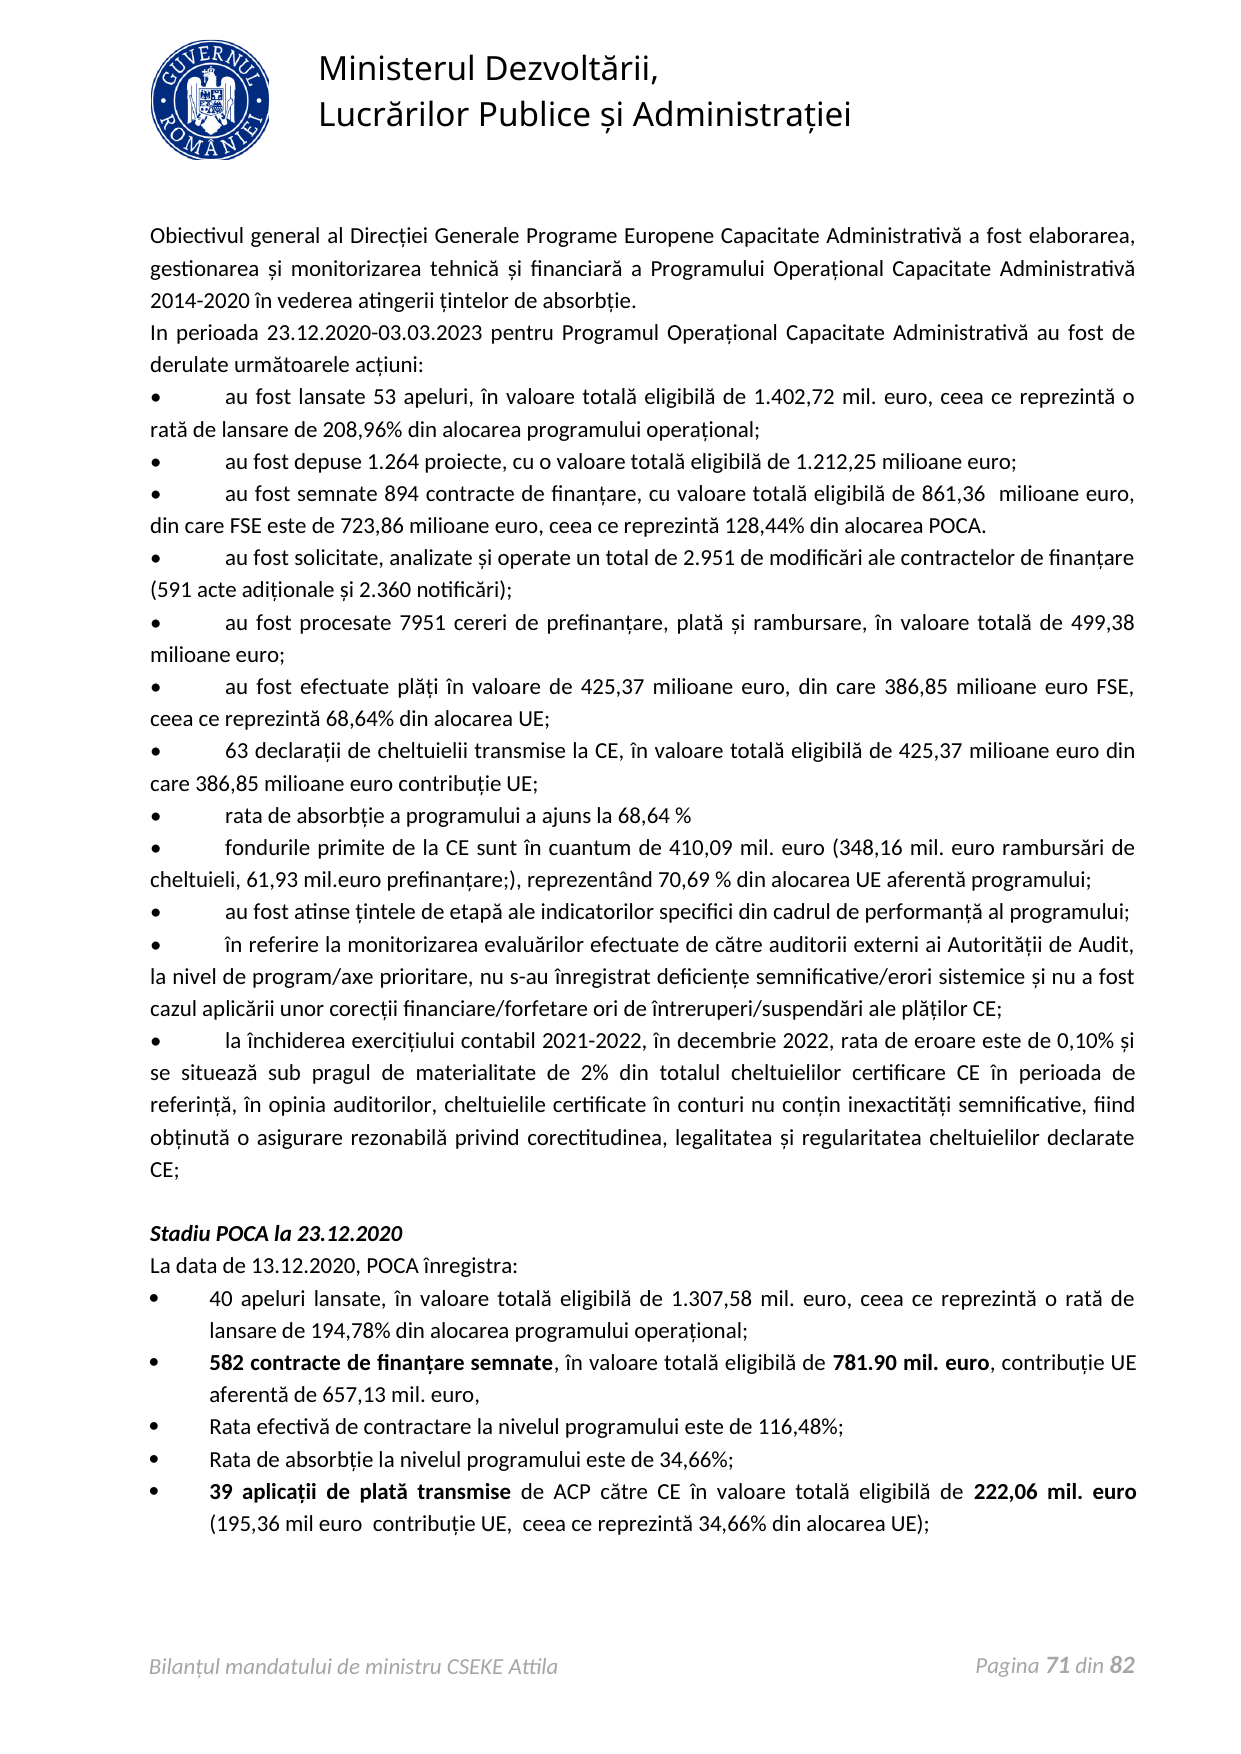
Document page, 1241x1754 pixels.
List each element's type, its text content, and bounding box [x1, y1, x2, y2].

text In perioada 23.12.2020-03.03.2023 pentru Programul Operațional Capacitate Administrativă au fost de derulate următoarele acțiuni: [150, 318, 1137, 378]
text • rata de absorbție a programului a ajuns la 68,64 % [150, 801, 1137, 829]
text • au fost solicitate, analizate și operate un total de 2.951 de modificări ale contractelor de finanțare (591 acte adiționale și 2.360 notificări); [150, 543, 1137, 604]
list 39 aplicații de plată transmise de ACP către CE în valoare totală eligibilă de 222,06 mil. euro (195,36 mil euro contribuție UE, ceea ce reprezintă 34,66% din alocarea UE); [150, 1477, 1137, 1537]
text • au fost lansate 53 apeluri, în valoare totală eligibilă de 1.402,72 mil. euro, ceea ce reprezintă o rată de lansare de 208,96% din alocarea programului operațional; [150, 382, 1137, 443]
text • fondurile primite de la CE sunt în cuantum de 410,09 mil. euro (348,16 mil. euro rambursări de cheltuieli, 61,93 mil.euro prefinanțare;), reprezentând 70,69 % din alocarea UE aferentă programului; [150, 833, 1137, 893]
text • au fost semnate 894 contracte de finanțare, cu valoare totală eligibilă de 861,36 milioane euro, din care FSE este de 723,86 milioane euro, ceea ce reprezintă 128,44% din alocarea POCA. [150, 479, 1137, 539]
text • au fost depuse 1.264 proiecte, cu o valoare totală eligibilă de 1.212,25 milioane euro; [150, 447, 1137, 475]
text La data de 13.12.2020, POCA înregistra: [150, 1252, 1137, 1279]
text Obiectivul general al Direcției Generale Programe Europene Capacitate Administrativă a fost elaborarea, gestionarea şi monitorizarea tehnică şi financiară a Programului Operațional Capacitate Administrativă 2014-2020 în vederea atingerii țintelor de absorbție. [150, 222, 1137, 314]
text • au fost efectuate plăți în valoare de 425,37 milioane euro, din care 386,85 milioane euro FSE, ceea ce reprezintă 68,64% din alocarea UE; [150, 672, 1137, 732]
text • au fost atinse țintele de etapă ale indicatorilor specifici din cadrul de performanță al programului; [150, 897, 1137, 926]
picture [150, 39, 269, 159]
text • în referire la monitorizarea evaluărilor efectuate de către auditorii externi ai Autorității de Audit, la nivel de program/axe prioritare, nu s-au înregistrat deficiențe semnificative/erori sistemice și nu a fost cazul aplicării unor corecții financiare/forfetare ori de întreruperi/suspendări ale plăților CE; [150, 930, 1137, 1022]
list 40 apeluri lansate, în valoare totală eligibilă de 1.307,58 mil. euro, ceea ce reprezintă o rată de lansare de 194,78% din alocarea programului operațional; [150, 1284, 1137, 1344]
text • au fost procesate 7951 cereri de prefinanțare, plată și rambursare, în valoare totală de 499,38 milioane euro; [150, 608, 1137, 668]
list 582 contracte de finanțare semnate, în valoare totală eligibilă de 781.90 mil. euro, contribuție UE aferentă de 657,13 mil. euro, [150, 1348, 1137, 1408]
list Rata efectivă de contractare la nivelul programului este de 116,48%; [150, 1412, 1137, 1441]
text • la închiderea exercițiului contabil 2021-2022, în decembrie 2022, rata de eroare este de 0,10% și se situează sub pragul de materialitate de 2% din totalul cheltuielilor certificare CE în perioada de referință, în opinia auditorilor, cheltuielile certificate în conturi nu conțin inexactități semnificative, fiind obținută o asigurare rezonabilă privind corectitudinea, legalitatea și regularitatea cheltuielilor declarate CE; [150, 1026, 1137, 1183]
text Stadiu POCA la 23.12.2020 [150, 1219, 1137, 1247]
text • 63 declarații de cheltuielii transmise la CE, în valoare totală eligibilă de 425,37 milioane euro din care 386,85 milioane euro contribuție UE; [150, 737, 1137, 797]
list Rata de absorbție la nivelul programului este de 34,66%; [150, 1445, 1137, 1473]
